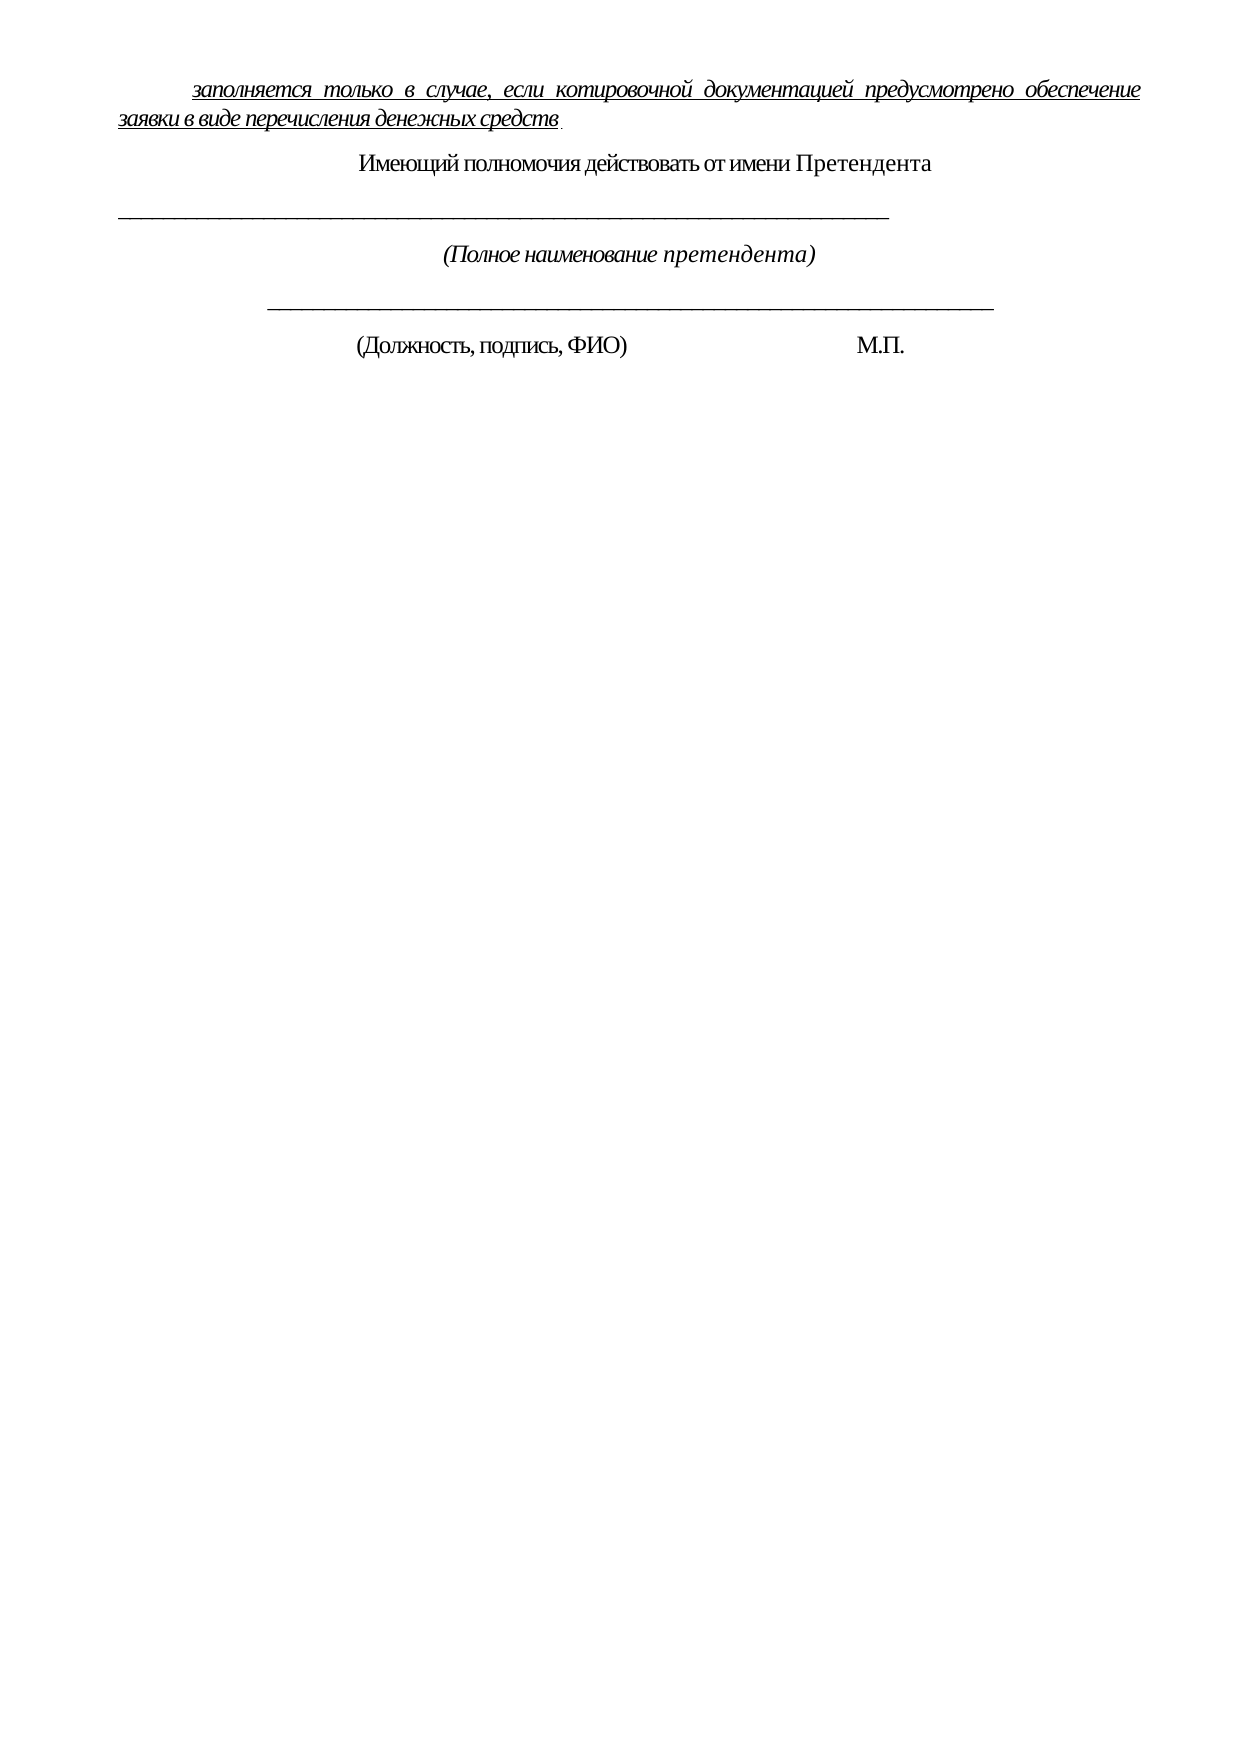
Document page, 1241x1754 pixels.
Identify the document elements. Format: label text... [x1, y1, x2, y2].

text Имеющий полномочия действовать от имени Претендента [118, 148, 1144, 177]
text _____________________________________________________________________ [118, 193, 1144, 222]
text (Должность, подпись, ФИО) М.П. [118, 330, 1144, 358]
text заполняется только в случае, если котировочной документацией предусмотрено обеспечение заявки в виде перечисления денежных средств [118, 74, 1144, 131]
text _________________________________________________________________ [118, 284, 1144, 313]
text (Полное наименование претендента) [118, 239, 1144, 268]
